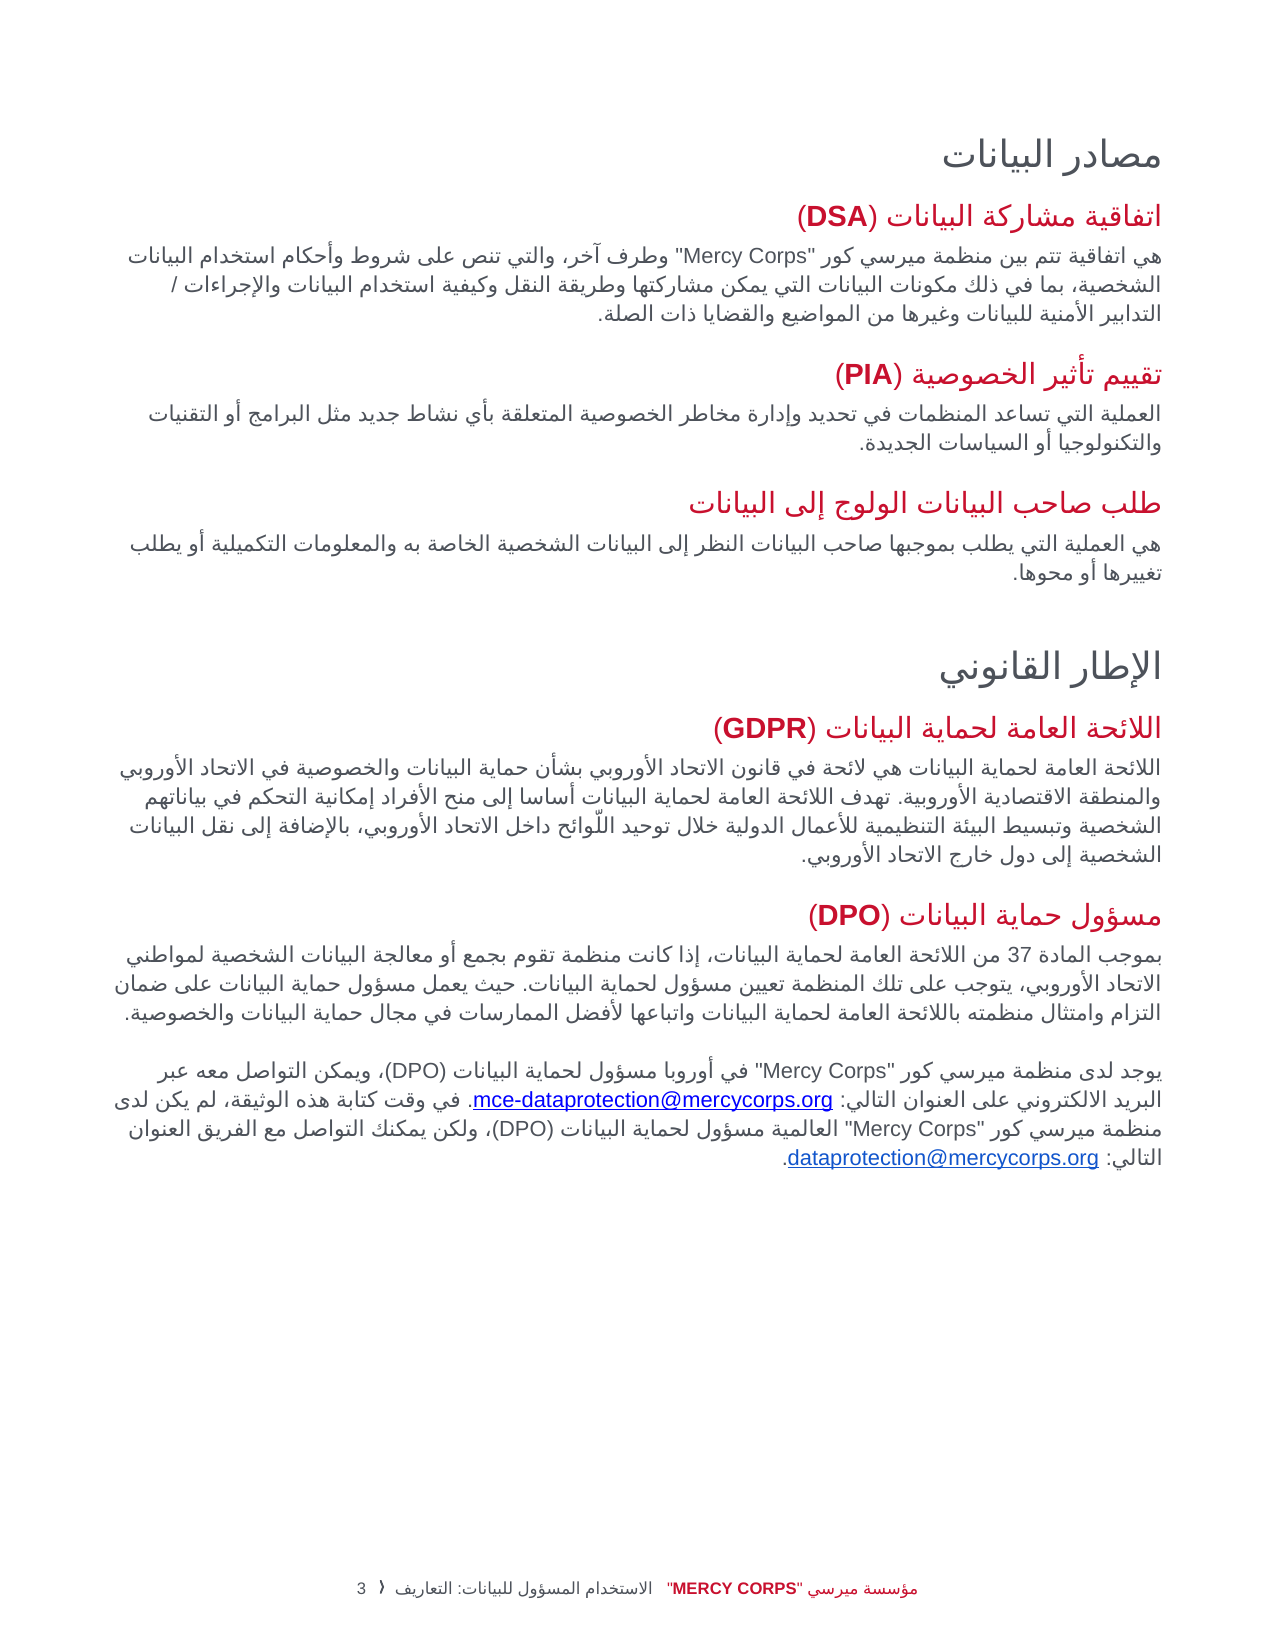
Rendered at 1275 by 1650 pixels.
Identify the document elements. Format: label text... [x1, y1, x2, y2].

subtitle مصادر البيانات [112, 135, 1162, 176]
text هي اتفاقية تتم بين منظمة ميرسي كور "Mercy Corps" وطرف آخر، والتي تنص على شروط وأحكام استخدام البيانات الشخصية، بما في ذلك مكونات البيانات التي يمكن مشاركتها وطريقة النقل وكيفية استخدام البيانات والإجراءات / التدابير الأمنية للبيانات وغيرها من المواضيع والقضايا ذات الصلة. [112, 243, 1162, 326]
subtitle تقييم تأثير الخصوصية (PIA) [112, 359, 1162, 391]
subtitle طلب صاحب البيانات الولوج إلى البيانات [112, 488, 1162, 520]
picture [379, 1580, 386, 1594]
text العملية التي تساعد المنظمات في تحديد وإدارة مخاطر الخصوصية المتعلقة بأي نشاط جديد مثل البرامج أو التقنيات والتكنولوجيا أو السياسات الجديدة. [112, 401, 1162, 456]
text يوجد لدى منظمة ميرسي كور "Mercy Corps" في أوروبا مسؤول لحماية البيانات (DPO)، ويمكن التواصل معه عبر البريد الالكتروني على العنوان التالي: mce-dataprotection@mercycorps.org. في وقت كتابة هذه الوثيقة، لم يكن لدى منظمة ميرسي كور "Mercy Corps" العالمية مسؤول لحماية البيانات (DPO)، ولكن يمكنك التواصل مع الفريق العنوان التالي: dataprotection@mercycorps.org. [112, 1058, 1162, 1170]
subtitle الإطار القانوني [112, 647, 1162, 688]
text بموجب المادة 37 من اللائحة العامة لحماية البيانات، إذا كانت منظمة تقوم بجمع أو معالجة البيانات الشخصية لمواطني الاتحاد الأوروبي، يتوجب على تلك المنظمة تعيين مسؤول لحماية البيانات. حيث يعمل مسؤول حماية البيانات على ضمان التزام وامتثال منظمته باللائحة العامة لحماية البيانات واتباعها لأفضل الممارسات في مجال حماية البيانات والخصوصية. [112, 942, 1162, 1025]
subtitle مسؤول حماية البيانات (DPO) [112, 900, 1162, 932]
subtitle اللائحة العامة لحماية البيانات (GDPR) [112, 713, 1162, 744]
text هي العملية التي يطلب بموجبها صاحب البيانات النظر إلى البيانات الشخصية الخاصة به والمعلومات التكميلية أو يطلب تغييرها أو محوها. [112, 531, 1162, 614]
text اللائحة العامة لحماية البيانات هي لائحة في قانون الاتحاد الأوروبي بشأن حماية البيانات والخصوصية في الاتحاد الأوروبي والمنطقة الاقتصادية الأوروبية. تهدف اللائحة العامة لحماية البيانات أساسا إلى منح الأفراد إمكانية التحكم في بياناتهم الشخصية وتبسيط البيئة التنظيمية للأعمال الدولية خلال توحيد اللّوائح داخل الاتحاد الأوروبي، بالإضافة إلى نقل البيانات الشخصية إلى دول خارج الاتحاد الأوروبي. [112, 755, 1162, 867]
subtitle اتفاقية مشاركة البيانات (DSA) [112, 201, 1162, 233]
